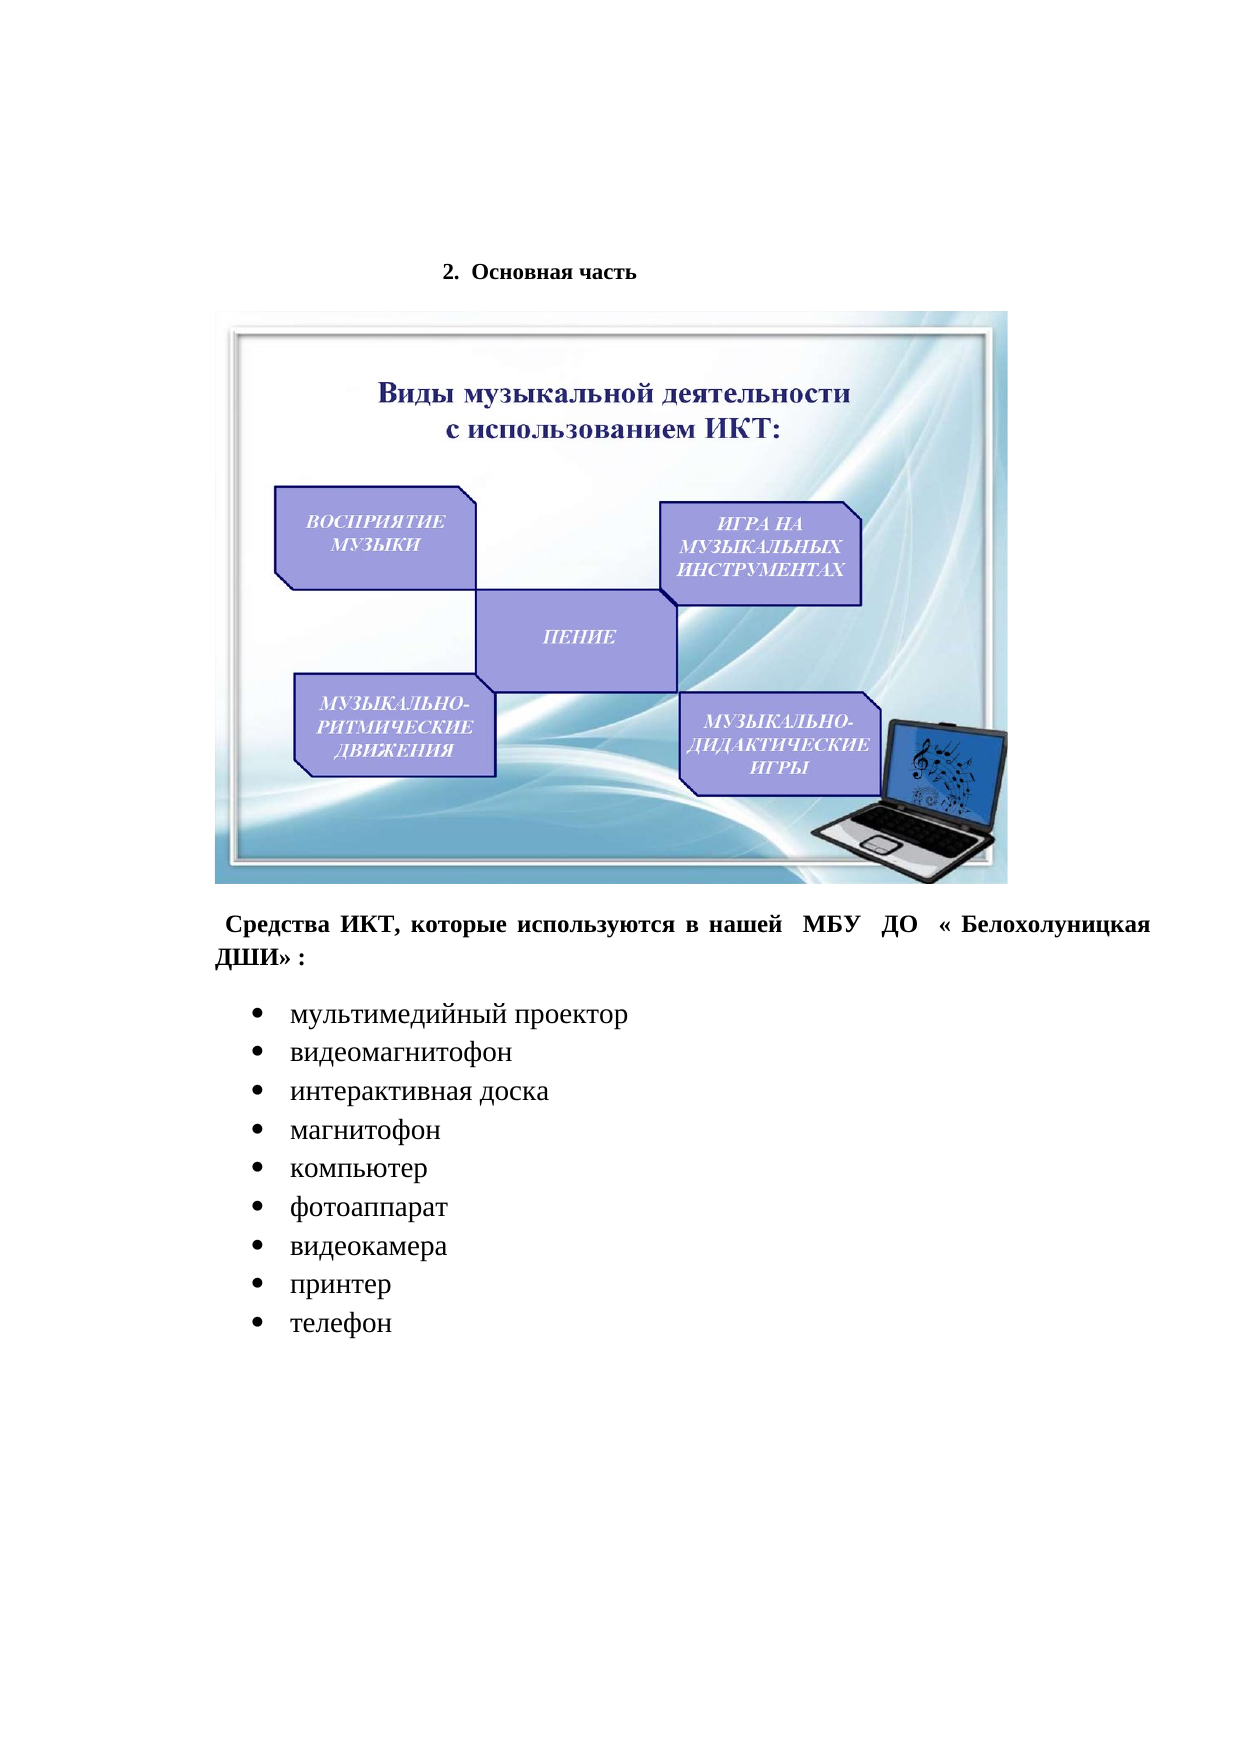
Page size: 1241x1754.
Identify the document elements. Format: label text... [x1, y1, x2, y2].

text Средства ИКТ, которые используются в нашей МБУ ДО « Белохолуницкая ДШИ» : [215, 909, 1152, 971]
list компьютер [252, 1151, 1152, 1184]
list магнитофон [252, 1112, 1152, 1146]
list фотоаппарат [252, 1189, 1152, 1223]
text 2. Основная часть [177, 258, 1152, 285]
list телефон [252, 1305, 1152, 1339]
picture [214, 311, 1008, 884]
list мультимедийный проектор [252, 996, 1152, 1029]
list видеомагнитофон [252, 1034, 1152, 1068]
list видеокамера [252, 1228, 1152, 1261]
list интерактивная доска [252, 1073, 1152, 1107]
list принтер [252, 1266, 1152, 1300]
